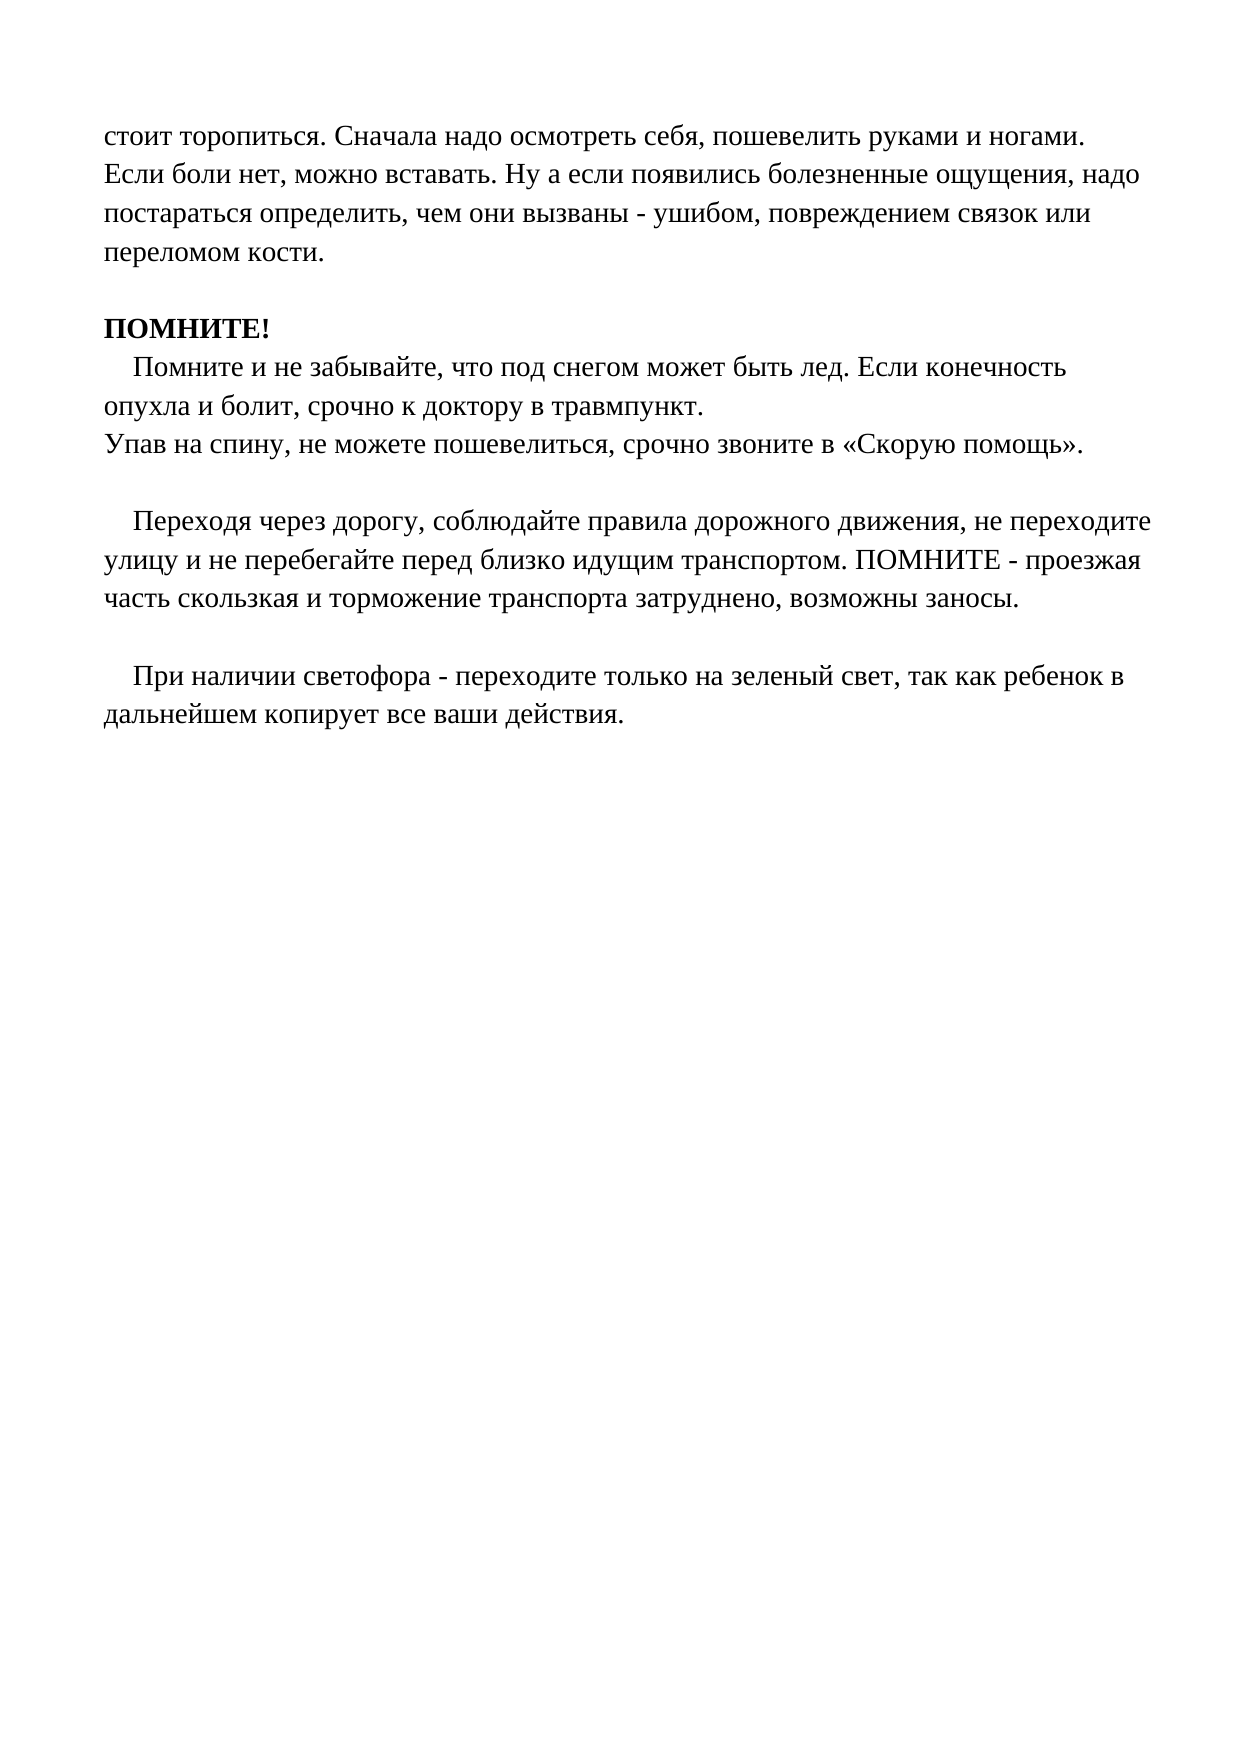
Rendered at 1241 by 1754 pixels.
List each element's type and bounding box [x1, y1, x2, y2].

text [103, 118, 1152, 730]
